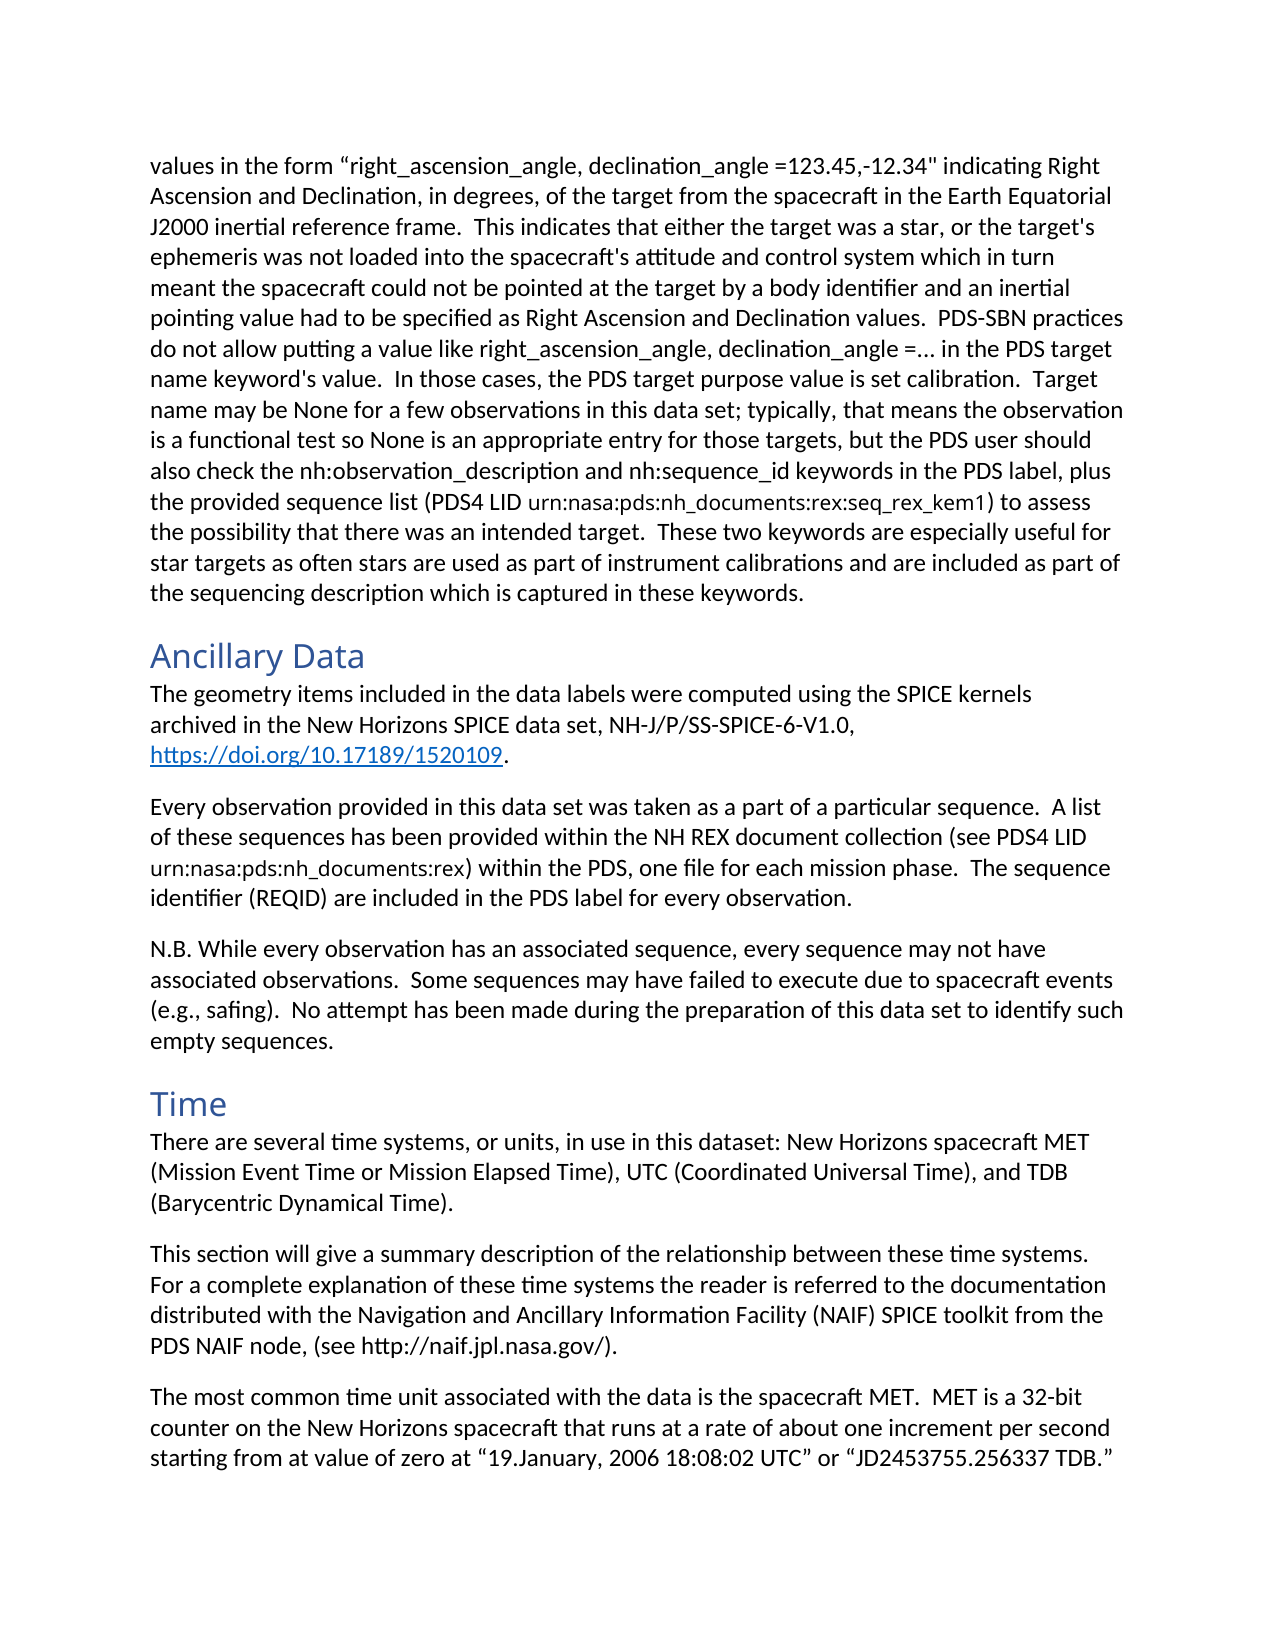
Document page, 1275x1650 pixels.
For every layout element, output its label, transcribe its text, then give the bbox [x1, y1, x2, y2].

text Every observation provided in this data set was taken as a part of a particular sequence. A list of these sequences has been provided within the NH REX document collection (see PDS4 LID urn:nasa:pds:nh_documents:rex) within the PDS, one file for each mission phase. The sequence identifier (REQID) are included in the PDS label for every observation. [150, 791, 1125, 913]
text There are several time systems, or units, in use in this dataset: New Horizons spacecraft MET (Mission Event Time or Mission Elapsed Time), UTC (Coordinated Universal Time), and TDB (Barycentric Dynamical Time). [150, 1126, 1125, 1218]
text This section will give a summary description of the relationship between these time systems. For a complete explanation of these time systems the reader is referred to the documentation distributed with the Navigation and Ancillary Information Facility (NAIF) SPICE toolkit from the PDS NAIF node, (see http://naif.jpl.nasa.gov/). [150, 1238, 1125, 1361]
text The geometry items included in the data labels were computed using the SPICE kernels archived in the New Horizons SPICE data set, NH-J/P/SS-SPICE-6-V1.0, https://doi.org/10.17189/1520109. [150, 678, 1125, 770]
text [150, 150, 1125, 608]
text The most common time unit associated with the data is the spacecraft MET. MET is a 32-bit counter on the New Horizons spacecraft that runs at a rate of about one increment per second starting from at value of zero at “19.January, 2006 18:08:02 UTC” or “JD2453755.256337 TDB.” [150, 1381, 1125, 1473]
subtitle Time [150, 1081, 1125, 1126]
text N.B. While every observation has an associated sequence, every sequence may not have associated observations. Some sequences may have failed to execute due to spacecraft events (e.g., safing). No attempt has been made during the preparation of this data set to identify such empty sequences. [150, 933, 1125, 1056]
subtitle Ancillary Data [150, 633, 1125, 678]
